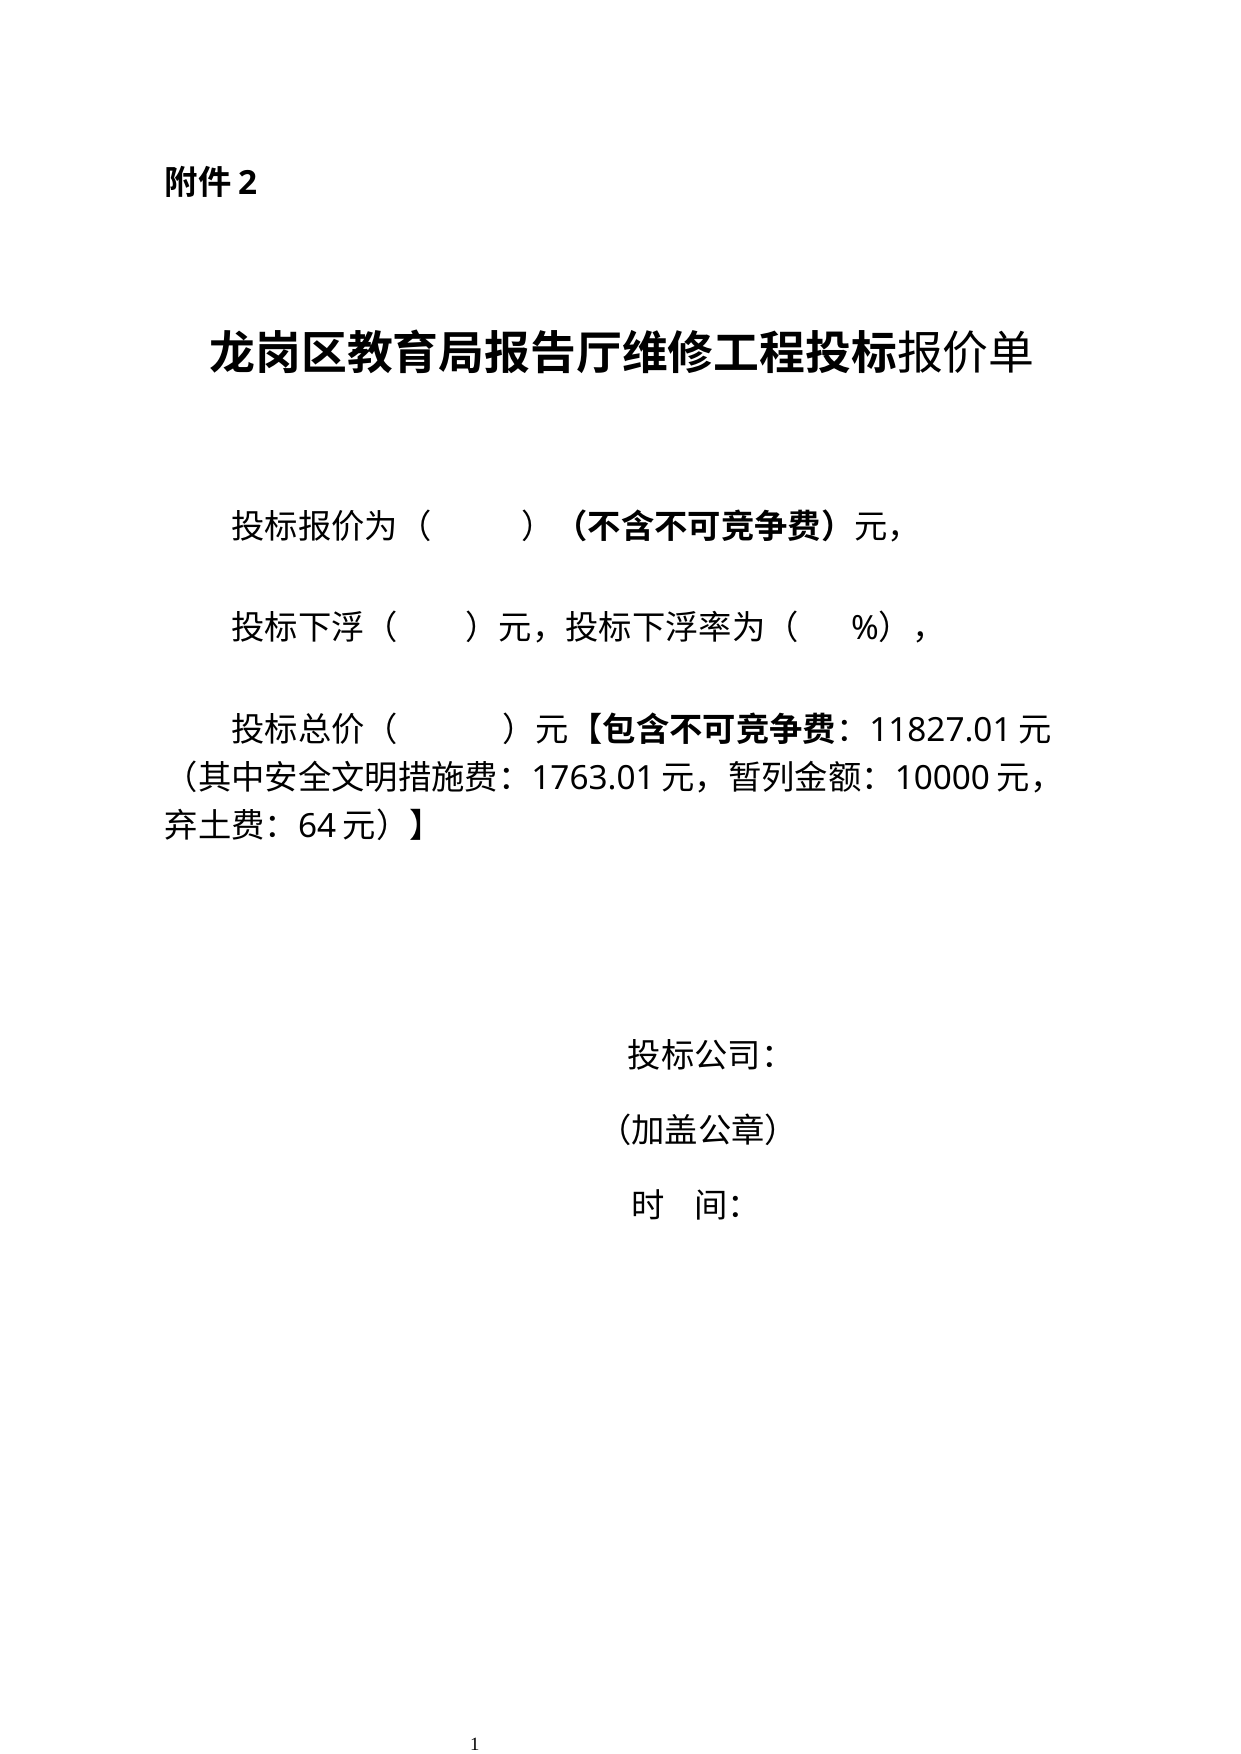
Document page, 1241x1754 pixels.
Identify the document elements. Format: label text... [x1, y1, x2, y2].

text 附件2 [164, 148, 1079, 206]
text （加盖公章） [164, 1104, 1076, 1152]
text 龙岗区教育局报告厅维修工程投标报价单 [164, 323, 1079, 381]
text 投标总价（ ）元【包含不可竞争费：11827.01元（其中安全文明措施费：1763.01元，暂列金额：10000元，弃土费：64元）】 [164, 702, 1076, 848]
text 投标下浮（ ）元，投标下浮率为（ %）， [164, 601, 1076, 649]
text 投标报价为（ ）（不含不可竞争费）元， [164, 500, 1076, 548]
text 投标公司： [164, 1029, 1076, 1077]
text 时 间： [164, 1178, 1076, 1227]
